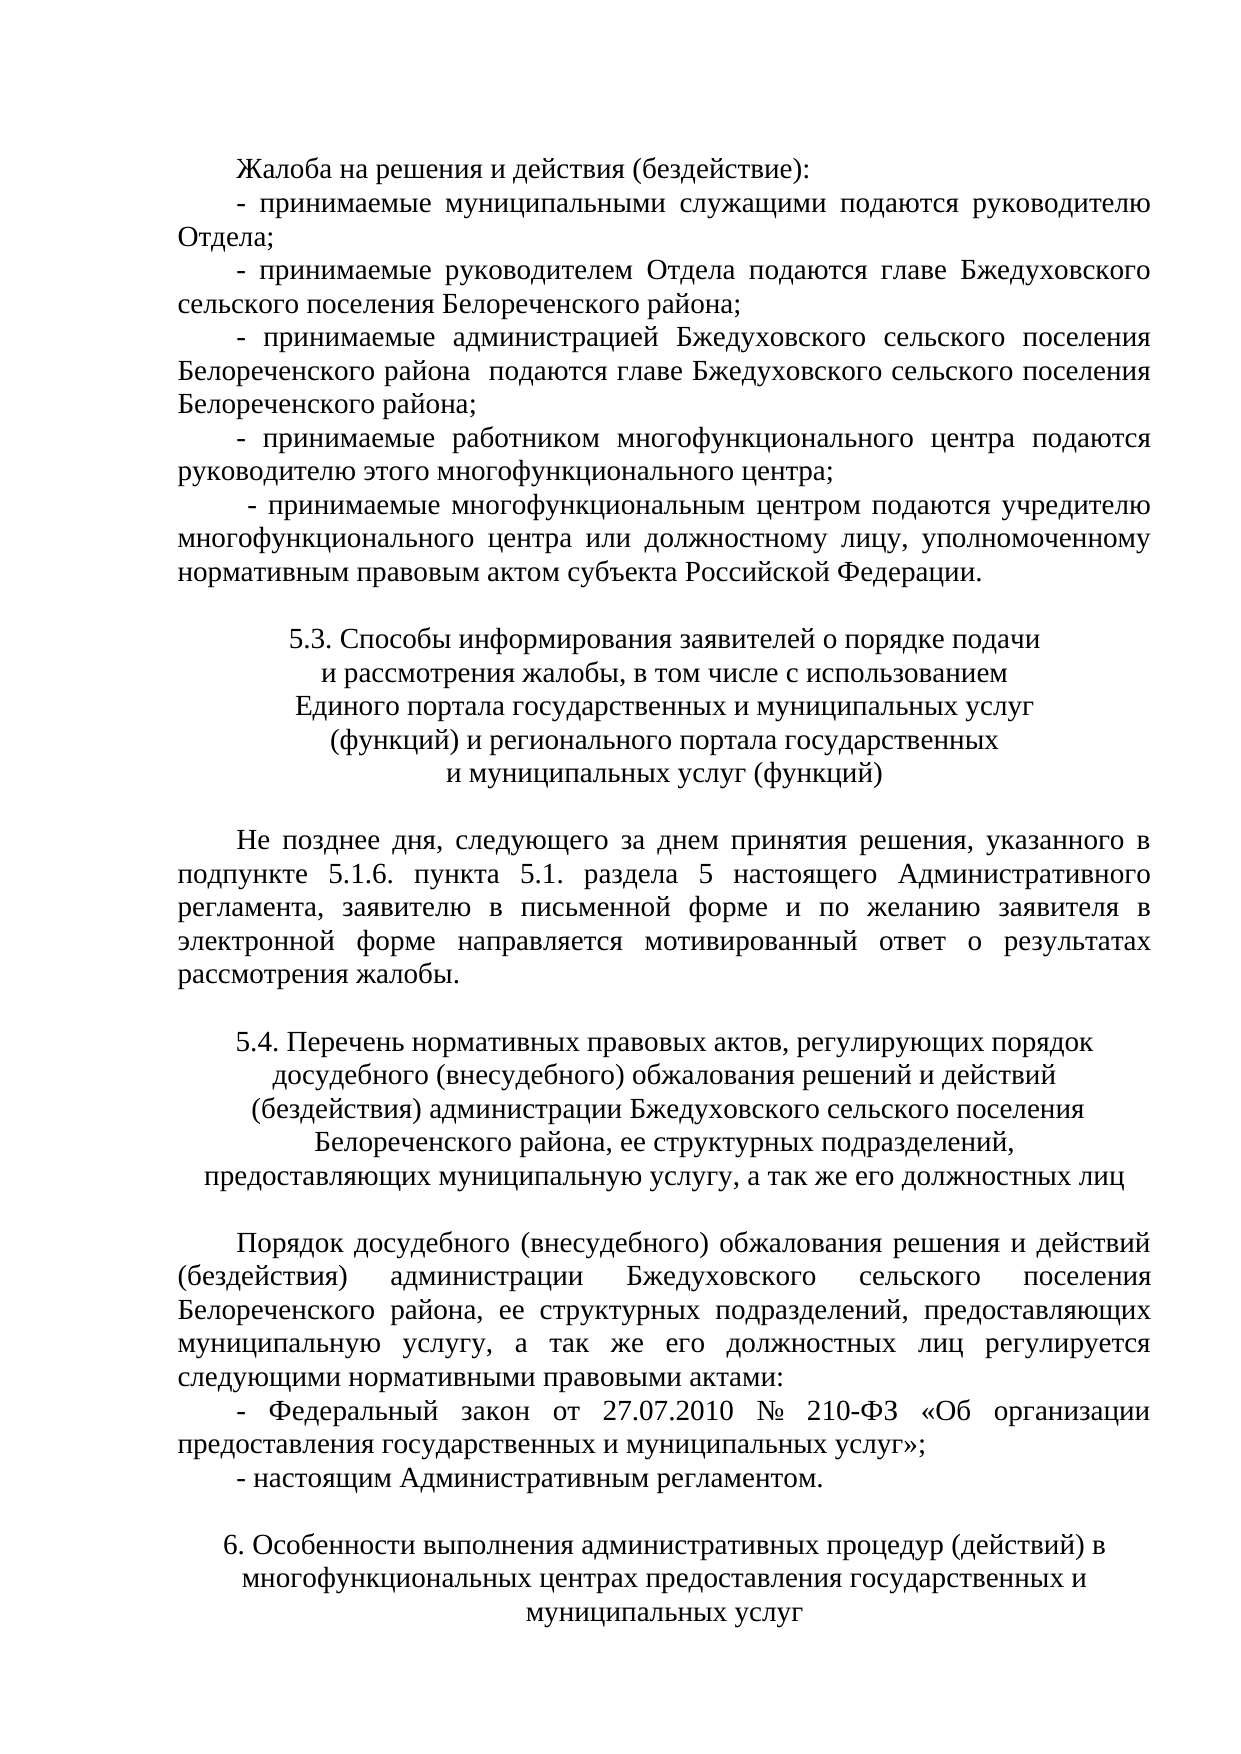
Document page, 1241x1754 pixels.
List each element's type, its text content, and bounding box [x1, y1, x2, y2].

text предоставляющих муниципальную услугу, а так же его должностных лиц [177, 1158, 1152, 1191]
text - принимаемые муниципальными служащими подаются руководителю Отдела; [177, 185, 1152, 252]
text - принимаемые руководителем Отдела подаются главе Бжедуховского сельского поселения Белореченского района; [177, 252, 1152, 319]
text 5.3. Способы информирования заявителей о порядке подачи [177, 621, 1152, 655]
text Порядок досудебного (внесудебного) обжалования решения и действий (бездействия) администрации Бжедуховского сельского поселения Белореченского района, ее структурных подразделений, предоставляющих муниципальную услугу, а так же его должностных лиц регулируется следующими нормативными правовыми актами: [177, 1225, 1152, 1393]
text - принимаемые работником многофункционального центра подаются руководителю этого многофункционального центра; [177, 420, 1152, 487]
text Не позднее дня, следующего за днем принятия решения, указанного в подпункте 5.1.6. пункта 5.1. раздела 5 настоящего Административного регламента, заявителю в письменной форме и по желанию заявителя в электронной форме направляется мотивированный ответ о результатах рассмотрения жалобы. [177, 822, 1152, 990]
text 6. Особенности выполнения административных процедур (действий) в многофункциональных центрах предоставления государственных и муниципальных услуг [177, 1527, 1152, 1627]
text - Федеральный закон от 27.07.2010 № 210-ФЗ «Об организации предоставления государственных и муниципальных услуг»; [177, 1393, 1152, 1460]
text Жалоба на решения и действия (бездействие): [177, 152, 1152, 185]
text (бездействия) администрации Бжедуховского сельского поселения Белореченского района, ее структурных подразделений, [177, 1091, 1152, 1158]
text 5.4. Перечень нормативных правовых актов, регулирующих порядок досудебного (внесудебного) обжалования решений и действий [177, 1024, 1152, 1091]
text - принимаемые администрацией Бжедуховского сельского поселения Белореченского района подаются главе Бжедуховского сельского поселения Белореченского района; [177, 319, 1152, 420]
text (функций) и регионального портала государственных [177, 722, 1152, 755]
text Единого портала государственных и муниципальных услуг [177, 688, 1152, 722]
text и муниципальных услуг (функций) [177, 755, 1152, 789]
text - настоящим Административным регламентом. [177, 1460, 1152, 1493]
text - принимаемые многофункциональным центром подаются учредителю многофункционального центра или должностному лицу, уполномоченному нормативным правовым актом субъекта Российской Федерации. [177, 487, 1152, 588]
text и рассмотрения жалобы, в том числе с использованием [177, 655, 1152, 688]
